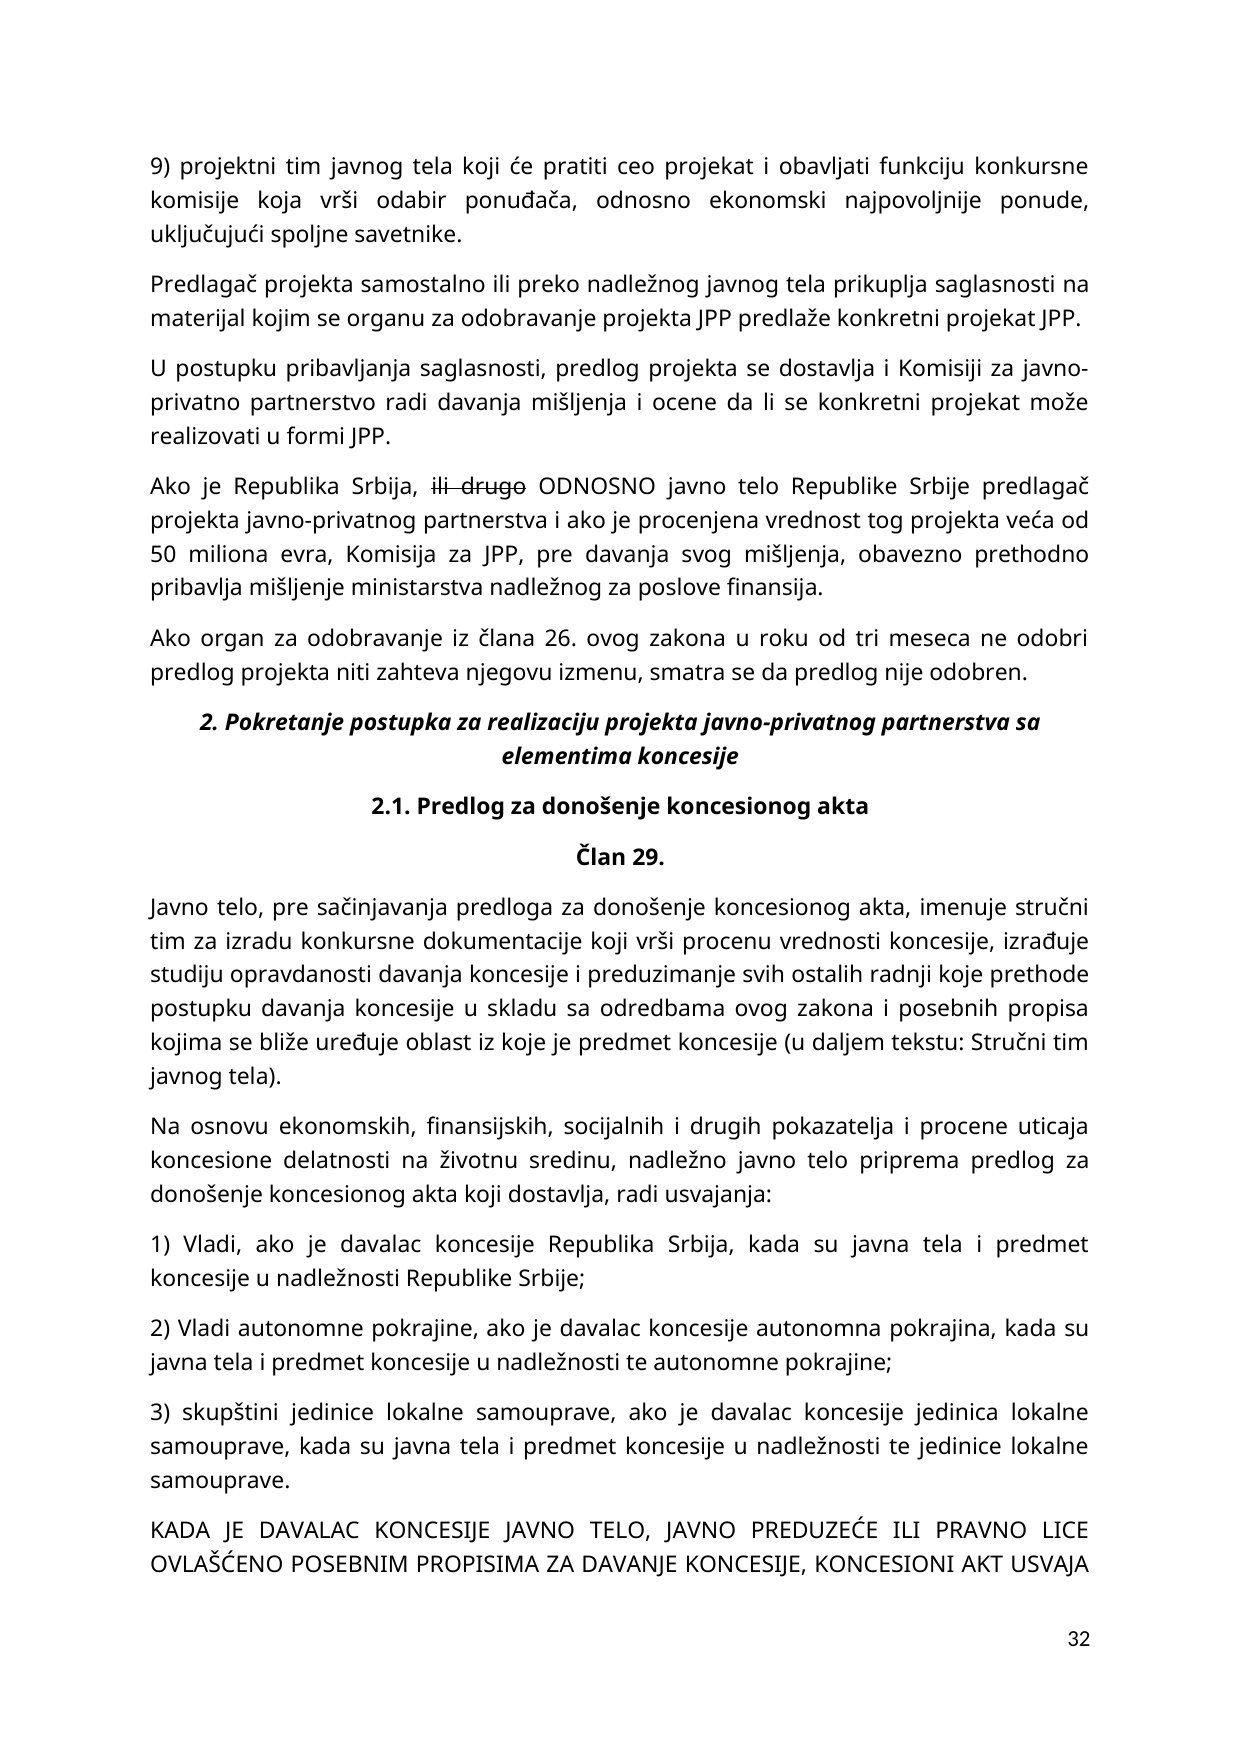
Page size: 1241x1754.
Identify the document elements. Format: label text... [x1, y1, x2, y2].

text Predlagač projekta samostalno ili preko nadležnog javnog tela prikuplja saglasnosti na materijal kojim se organu za odobravanje projekta JPP predlaže konkretni projekat JPP. [150, 268, 1090, 333]
text Član 29. [150, 840, 1090, 872]
text 2.1. Predlog za donošenje koncesionog akta [150, 790, 1090, 821]
text Ako organ za odobravanje iz člana 26. ovog zakona u roku od tri meseca ne odobri predlog projekta niti zahteva njegovu izmenu, smatra se da predlog nije odobren. [150, 622, 1090, 687]
text Na osnovu ekonomskih, finansijskih, socijalnih i drugih pokazatelja i procene uticaja koncesione delatnosti na životnu sredinu, nadležno javno telo priprema predlog za donošenje koncesionog akta koji dostavlja, radi usvajanja: [150, 1110, 1090, 1209]
text 3) skupštini jedinice lokalne samouprave, ako je davalac koncesije jedinica lokalne samouprave, kada su javna tela i predmet koncesije u nadležnosti te jedinice lokalne samouprave. [150, 1396, 1090, 1495]
text 2. Pokretanje postupka za realizaciju projekta javno-privatnog partnerstva sa elementima koncesije [150, 706, 1090, 771]
text Javno telo, pre sačinjavanja predloga za donošenje koncesionog akta, imenuje stručni tim za izradu konkursne dokumentacije koji vrši procenu vrednosti koncesije, izrađuje studiju opravdanosti davanja koncesije i preduzimanje svih ostalih radnji koje prethode postupku davanja koncesije u skladu sa odredbama ovog zakona i posebnih propisa kojima se bliže uređuje oblast iz koje je predmet koncesije (u daljem tekstu: Stručni tim javnog tela). [150, 891, 1090, 1091]
text U postupku pribavljanja saglasnosti, predlog projekta se dostavlja i Komisiji za javno-privatno partnerstvo radi davanja mišljenja i ocene da li se konkretni projekat može realizovati u formi JPP. [150, 352, 1090, 451]
text 2) Vladi autonomne pokrajine, ako je davalac koncesije autonomna pokrajina, kada su javna tela i predmet koncesije u nadležnosti te autonomne pokrajine; [150, 1312, 1090, 1377]
text 1) Vladi, ako je davalac koncesije Republika Srbija, kada su javna tela i predmet koncesije u nadležnosti Republike Srbije; [150, 1228, 1090, 1293]
text Ako je Republika Srbija, ili drugo ODNOSNO javno telo Republike Srbije predlagač projekta javno-privatnog partnerstva i ako je procenjena vrednost tog projekta veća od 50 miliona evra, Komisija za JPP, pre davanja svog mišljenja, obavezno prethodno pribavlja mišljenje ministarstva nadležnog za poslove finansija. [150, 470, 1090, 602]
text 9) projektni tim javnog tela koji će pratiti ceo projekat i obavljati funkciju konkursne komisije koja vrši odabir ponuđača, odnosno ekonomski najpovoljnije ponude, uključujući spoljne savetnike. [150, 150, 1090, 249]
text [150, 1514, 1090, 1579]
